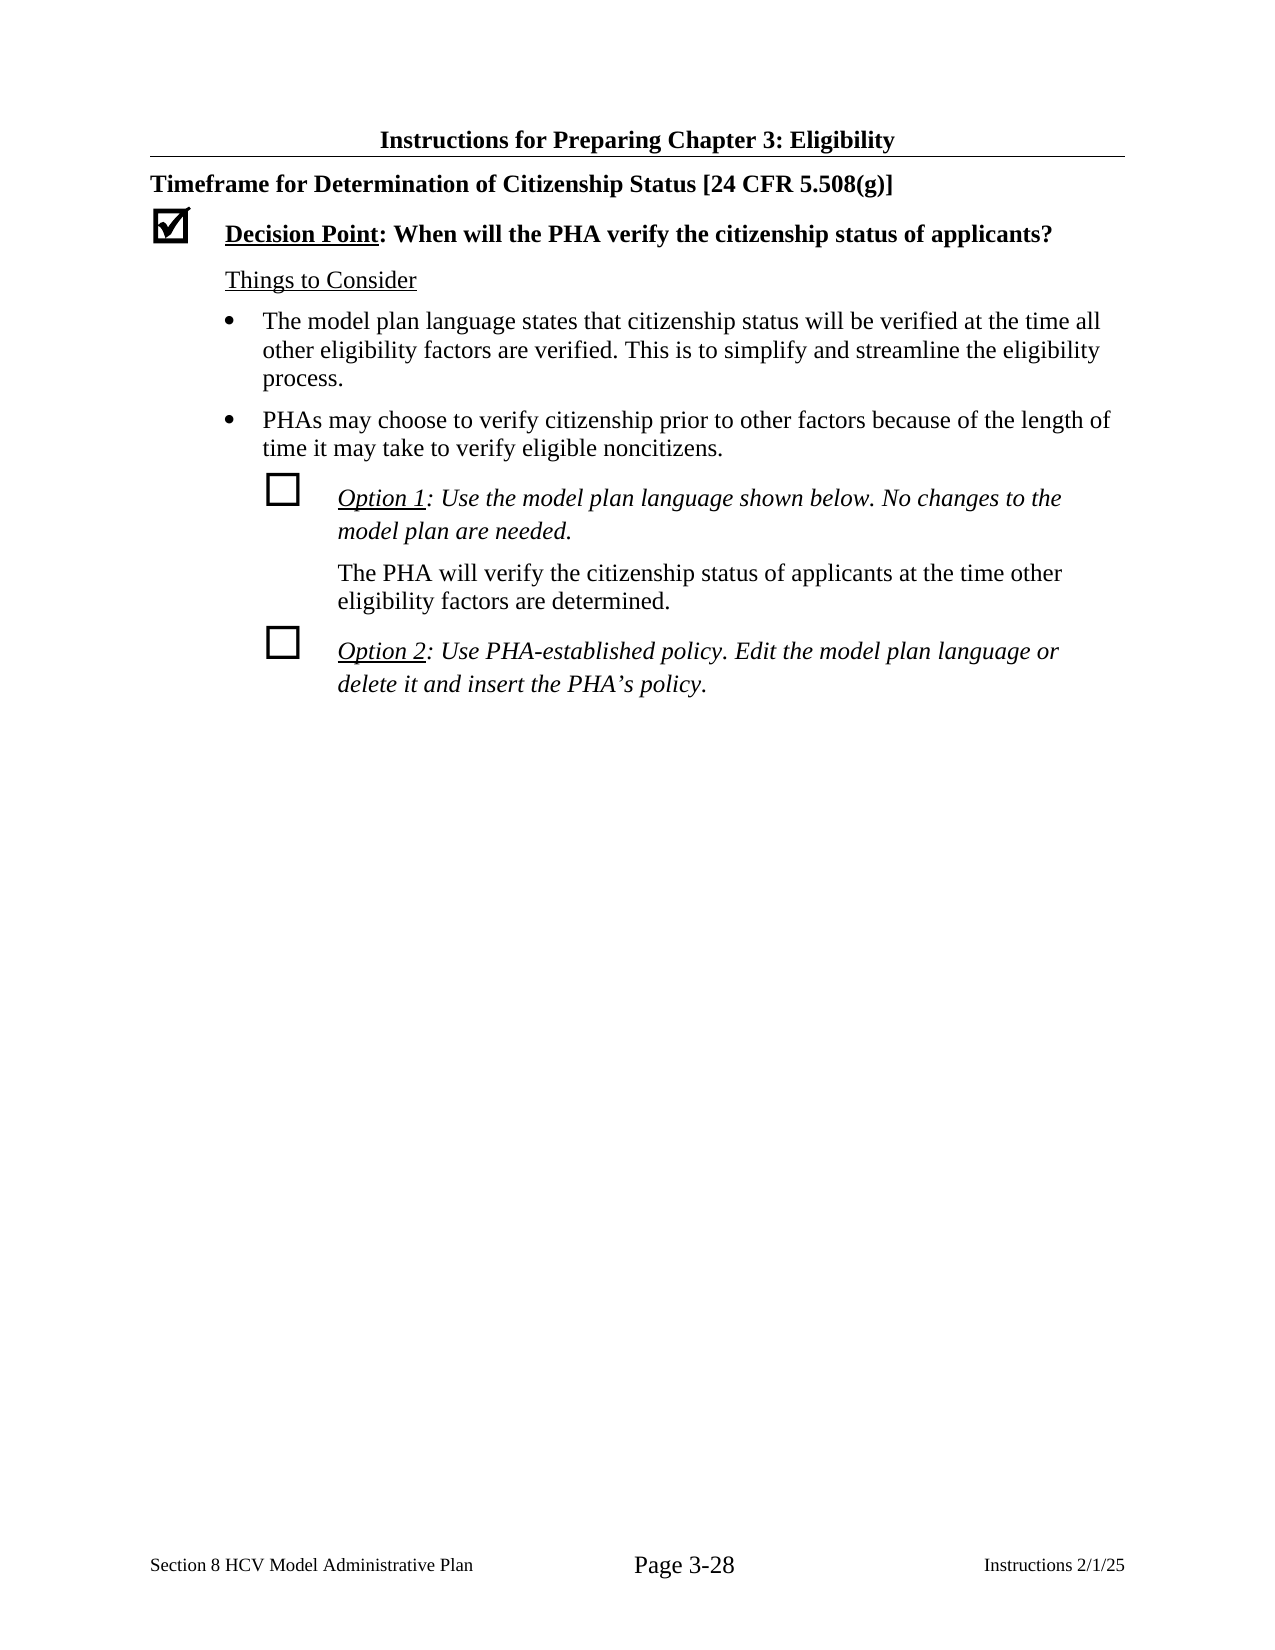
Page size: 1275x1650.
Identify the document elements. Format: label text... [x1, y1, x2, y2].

subtitle Timeframe for Determination of Citizenship Status [24 CFR 5.508(g)] [150, 169, 1125, 198]
text Option 1: Use the model plan language shown below. No changes to the model plan are needed. [262, 475, 1125, 545]
text Option 2: Use PHA-established policy. Edit the model plan language or delete it and insert the PHA’s policy. [262, 628, 1125, 698]
text Things to Consider [225, 265, 1125, 293]
text The PHA will verify the citizenship status of applicants at the time other eligibility factors are determined. [337, 558, 1125, 615]
list PHAs may choose to verify citizenship prior to other factors because of the length of time it may take to verify eligible noncitizens. [225, 405, 1125, 462]
text Decision Point: When will the PHA verify the citizenship status of applicants? [150, 211, 1125, 252]
list The model plan language states that citizenship status will be verified at the time all other eligibility factors are verified. This is to simplify and streamline the eligibility process. [225, 306, 1125, 392]
